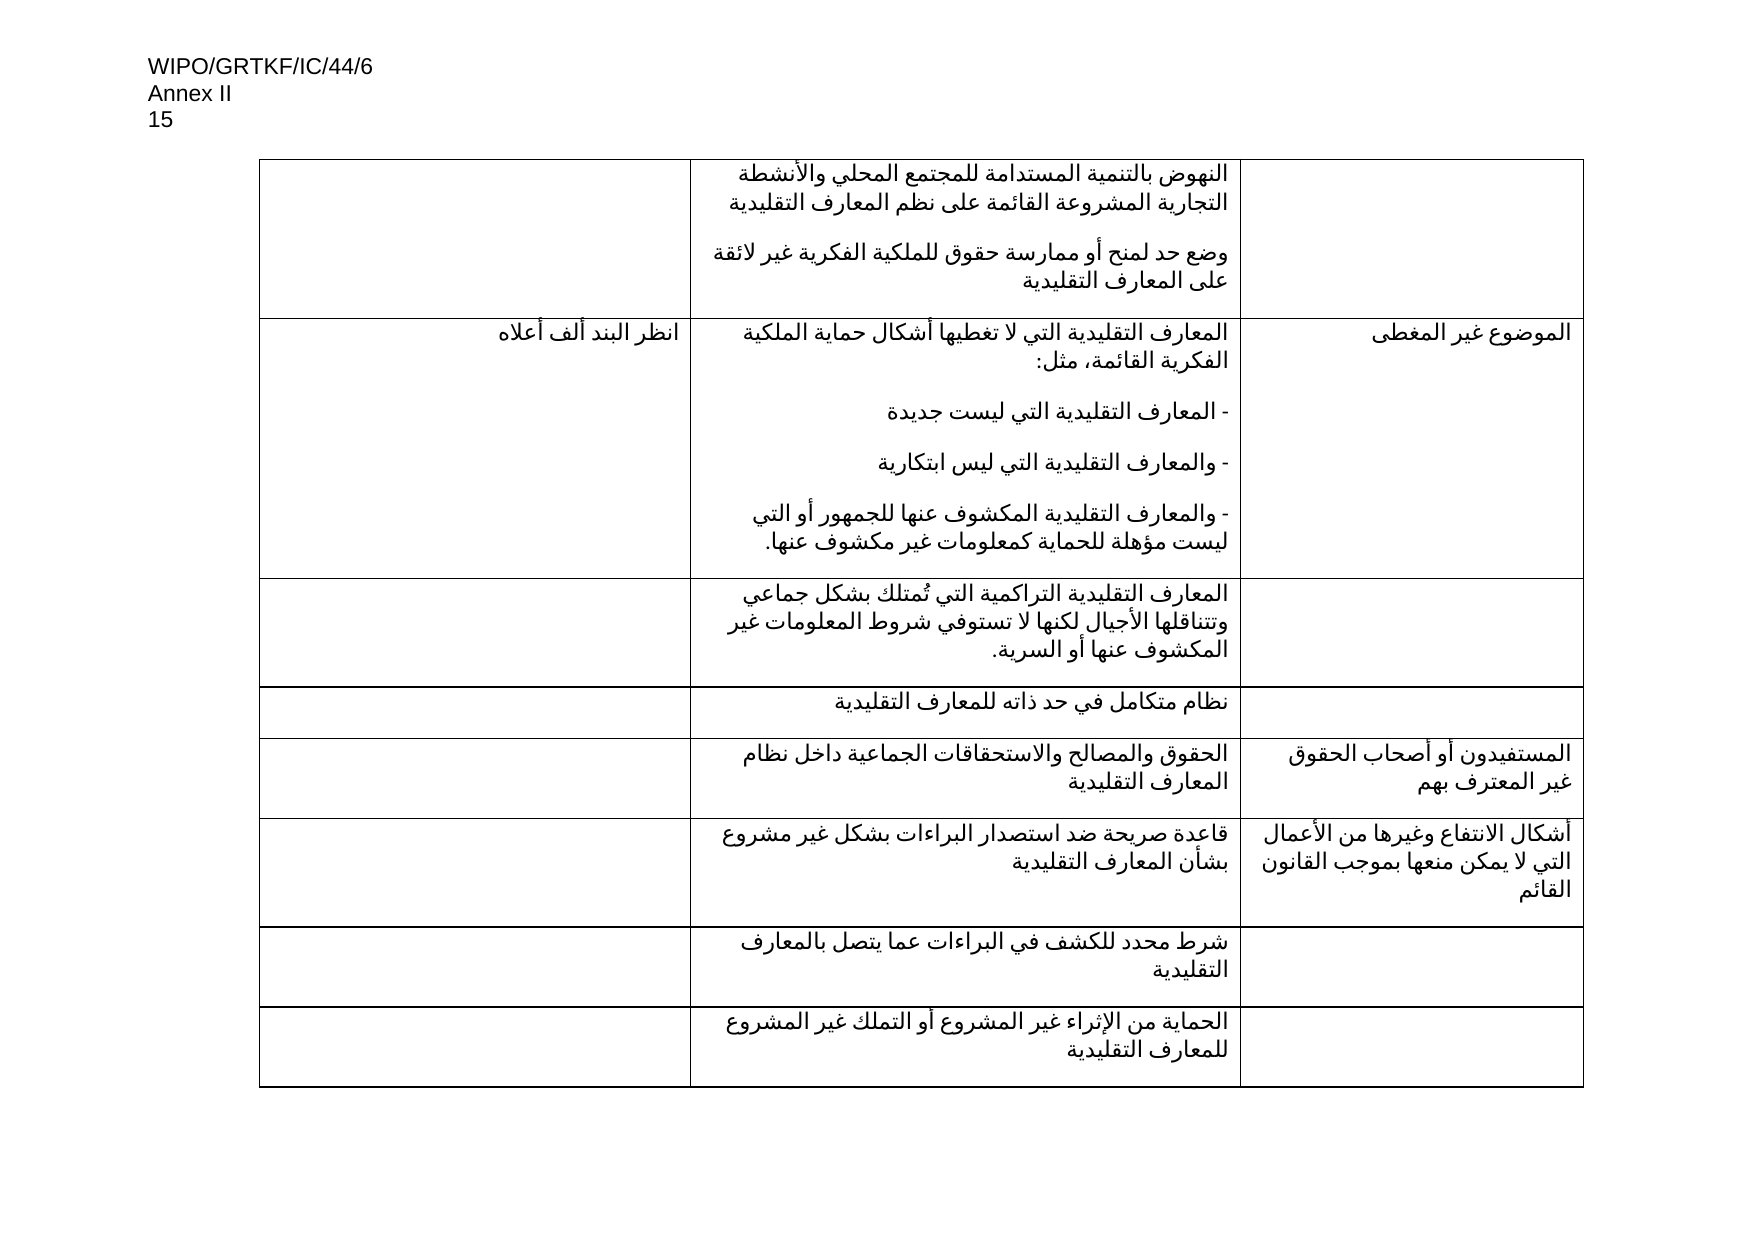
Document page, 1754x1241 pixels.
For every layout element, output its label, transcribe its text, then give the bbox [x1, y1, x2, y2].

table_cell المستفيدون أو أصحاب الحقوق غير المعترف بهم [1241, 739, 1583, 818]
table_cell [1241, 579, 1583, 686]
table_cell [1241, 928, 1583, 1006]
table_cell قاعدة صريحة ضد استصدار البراءات بشكل غير مشروع بشأن المعارف التقليدية [691, 819, 1240, 926]
table_cell [260, 579, 690, 686]
table_cell [1241, 688, 1583, 738]
table_cell الحماية من الإثراء غير المشروع أو التملك غير المشروع للمعارف التقليدية [691, 1008, 1240, 1086]
table_cell [260, 739, 690, 818]
table_cell شرط محدد للكشف في البراءات عما يتصل بالمعارف التقليدية [691, 928, 1240, 1006]
table_cell المعارف التقليدية التي لا تغطيها أشكال حماية الملكية الفكرية القائمة، مثل: - المعارف التقليدية التي ليست جديدة - والمعارف التقليدية التي ليس ابتكارية - والمعارف التقليدية المكشوف عنها للجمهور أو التي ليست مؤهلة للحماية كمعلومات غير مكشوف عنها. [691, 319, 1240, 578]
table_cell [260, 819, 690, 926]
table_cell أشكال الانتفاع وغيرها من الأعمال التي لا يمكن منعها بموجب القانون القائم [1241, 819, 1583, 926]
table_cell [260, 160, 690, 317]
table_cell الموضوع غير المغطى [1241, 319, 1583, 578]
table_cell نظام متكامل في حد ذاته للمعارف التقليدية [691, 688, 1240, 738]
table_cell المعارف التقليدية التراكمية التي تُمتلك بشكل جماعي وتتناقلها الأجيال لكنها لا تستوفي شروط المعلومات غير المكشوف عنها أو السرية. [691, 579, 1240, 686]
table_cell [260, 688, 690, 738]
table_cell انظر البند ألف أعلاه [260, 319, 690, 578]
table_cell [260, 1008, 690, 1086]
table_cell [691, 160, 1240, 317]
table_cell الحقوق والمصالح والاستحقاقات الجماعية داخل نظام المعارف التقليدية [691, 739, 1240, 818]
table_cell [1241, 160, 1583, 317]
table_cell [260, 928, 690, 1006]
table_cell [1241, 1008, 1583, 1086]
